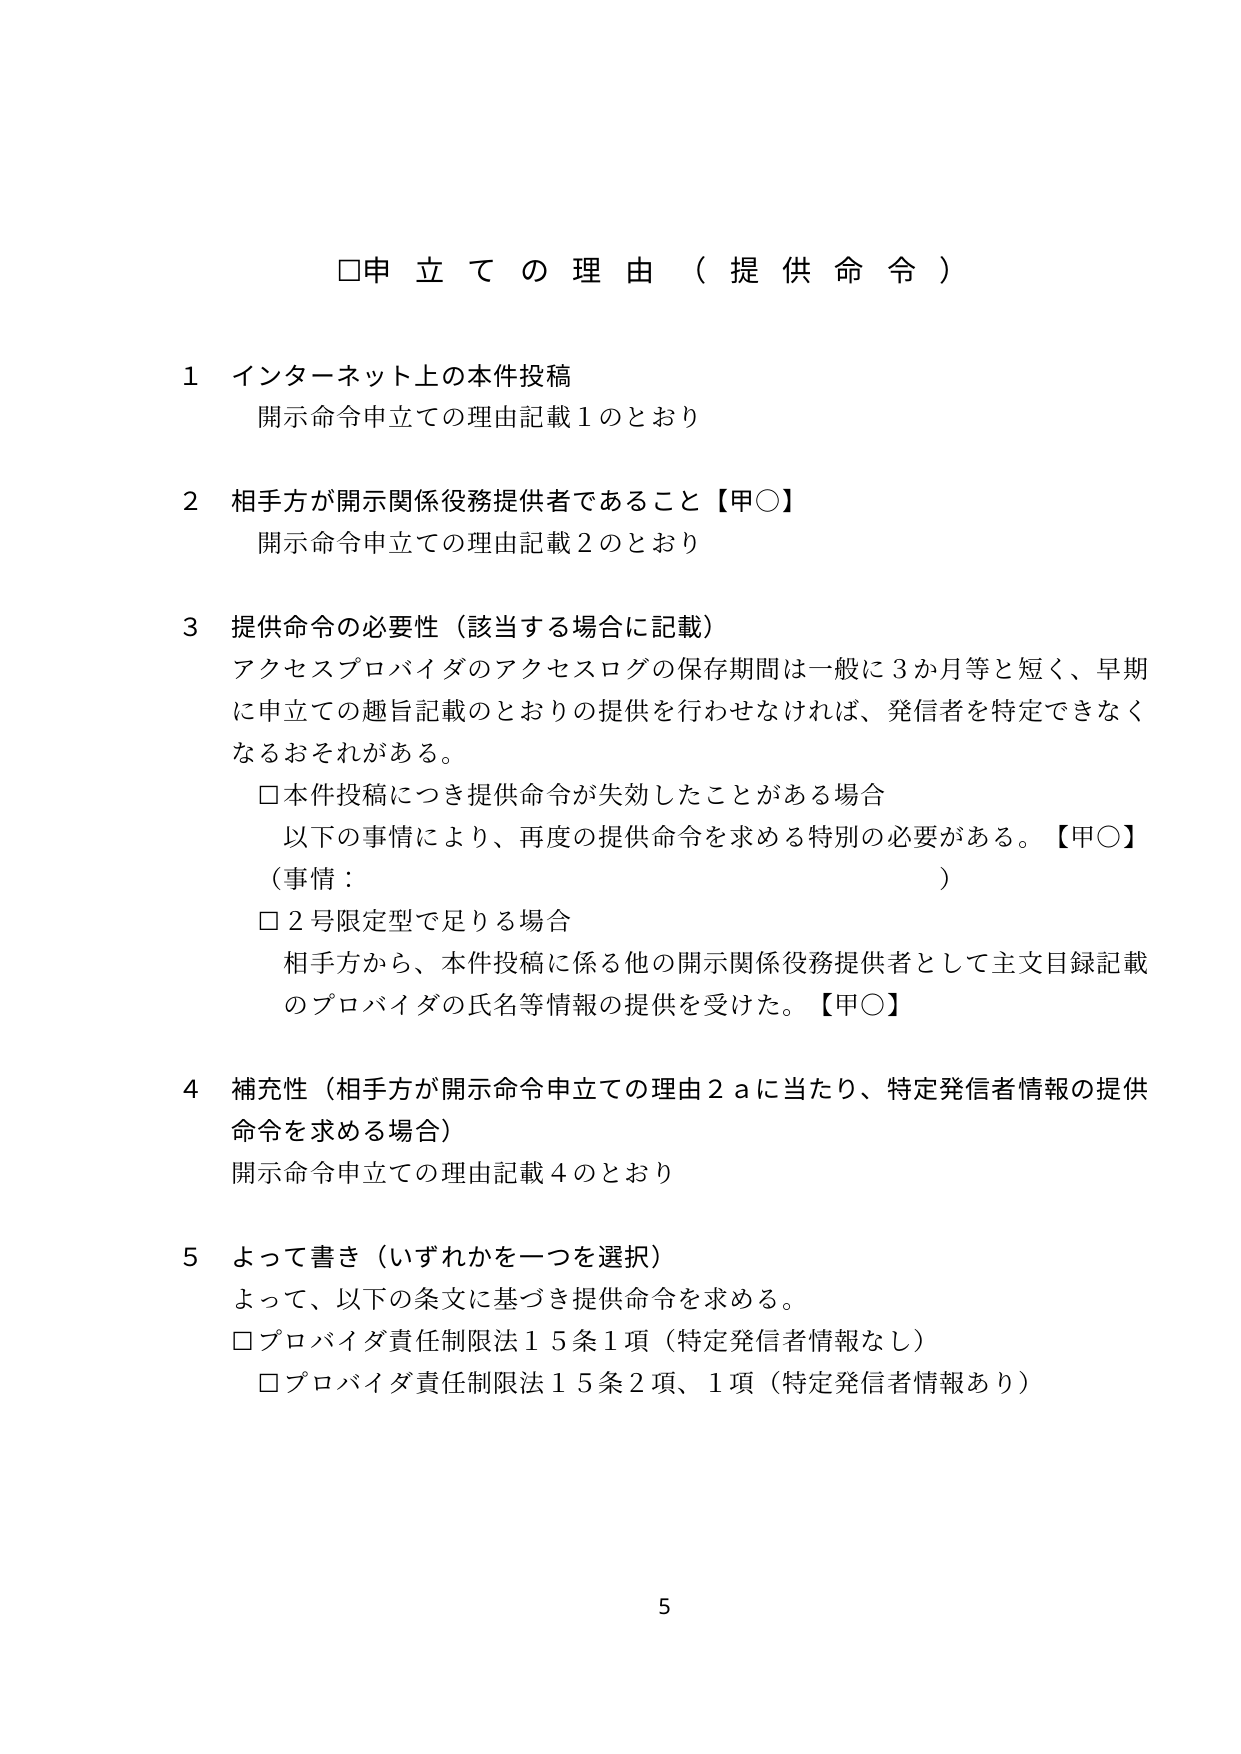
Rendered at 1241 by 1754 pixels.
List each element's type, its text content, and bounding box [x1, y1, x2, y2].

text 開示命令申立ての理由記載４のとおり [179, 1151, 1150, 1193]
text 開示命令申立ての理由記載１のとおり [179, 395, 1150, 437]
subtitle 申立ての理由（提供命令） [179, 227, 1150, 311]
text 以下の事情により、再度の提供命令を求める特別の必要がある。【甲○】 [179, 815, 1150, 857]
text プロバイダ責任制限法１５条２項、１項（特定発信者情報あり） [179, 1361, 1150, 1403]
text プロバイダ責任制限法１５条１項（特定発信者情報なし） [179, 1319, 1150, 1361]
text １ インターネット上の本件投稿 [179, 353, 1150, 395]
text よって、以下の条文に基づき提供命令を求める。 [179, 1277, 1150, 1319]
text ４ 補充性（相手方が開示命令申立ての理由２ａに当たり、特定発信者情報の提供命令を求める場合） [179, 1067, 1150, 1151]
text 開示命令申立ての理由記載２のとおり [179, 521, 1150, 563]
text ２号限定型で足りる場合 [179, 899, 1150, 941]
text ５ よって書き（いずれかを一つを選択） [179, 1235, 1150, 1277]
text 本件投稿につき提供命令が失効したことがある場合 [179, 773, 1150, 815]
text 相手方から、本件投稿に係る他の開示関係役務提供者として主文目録記載のプロバイダの氏名等情報の提供を受けた。【甲○】 [179, 941, 1150, 1025]
text （事情： ） [179, 857, 1150, 899]
text ３ 提供命令の必要性（該当する場合に記載） [179, 605, 1150, 647]
text ２ 相手方が開示関係役務提供者であること【甲○】 [179, 479, 1150, 521]
text アクセスプロバイダのアクセスログの保存期間は一般に３か月等と短く、早期に申立ての趣旨記載のとおりの提供を行わせなければ、発信者を特定できなくなるおそれがある。 [179, 647, 1150, 773]
